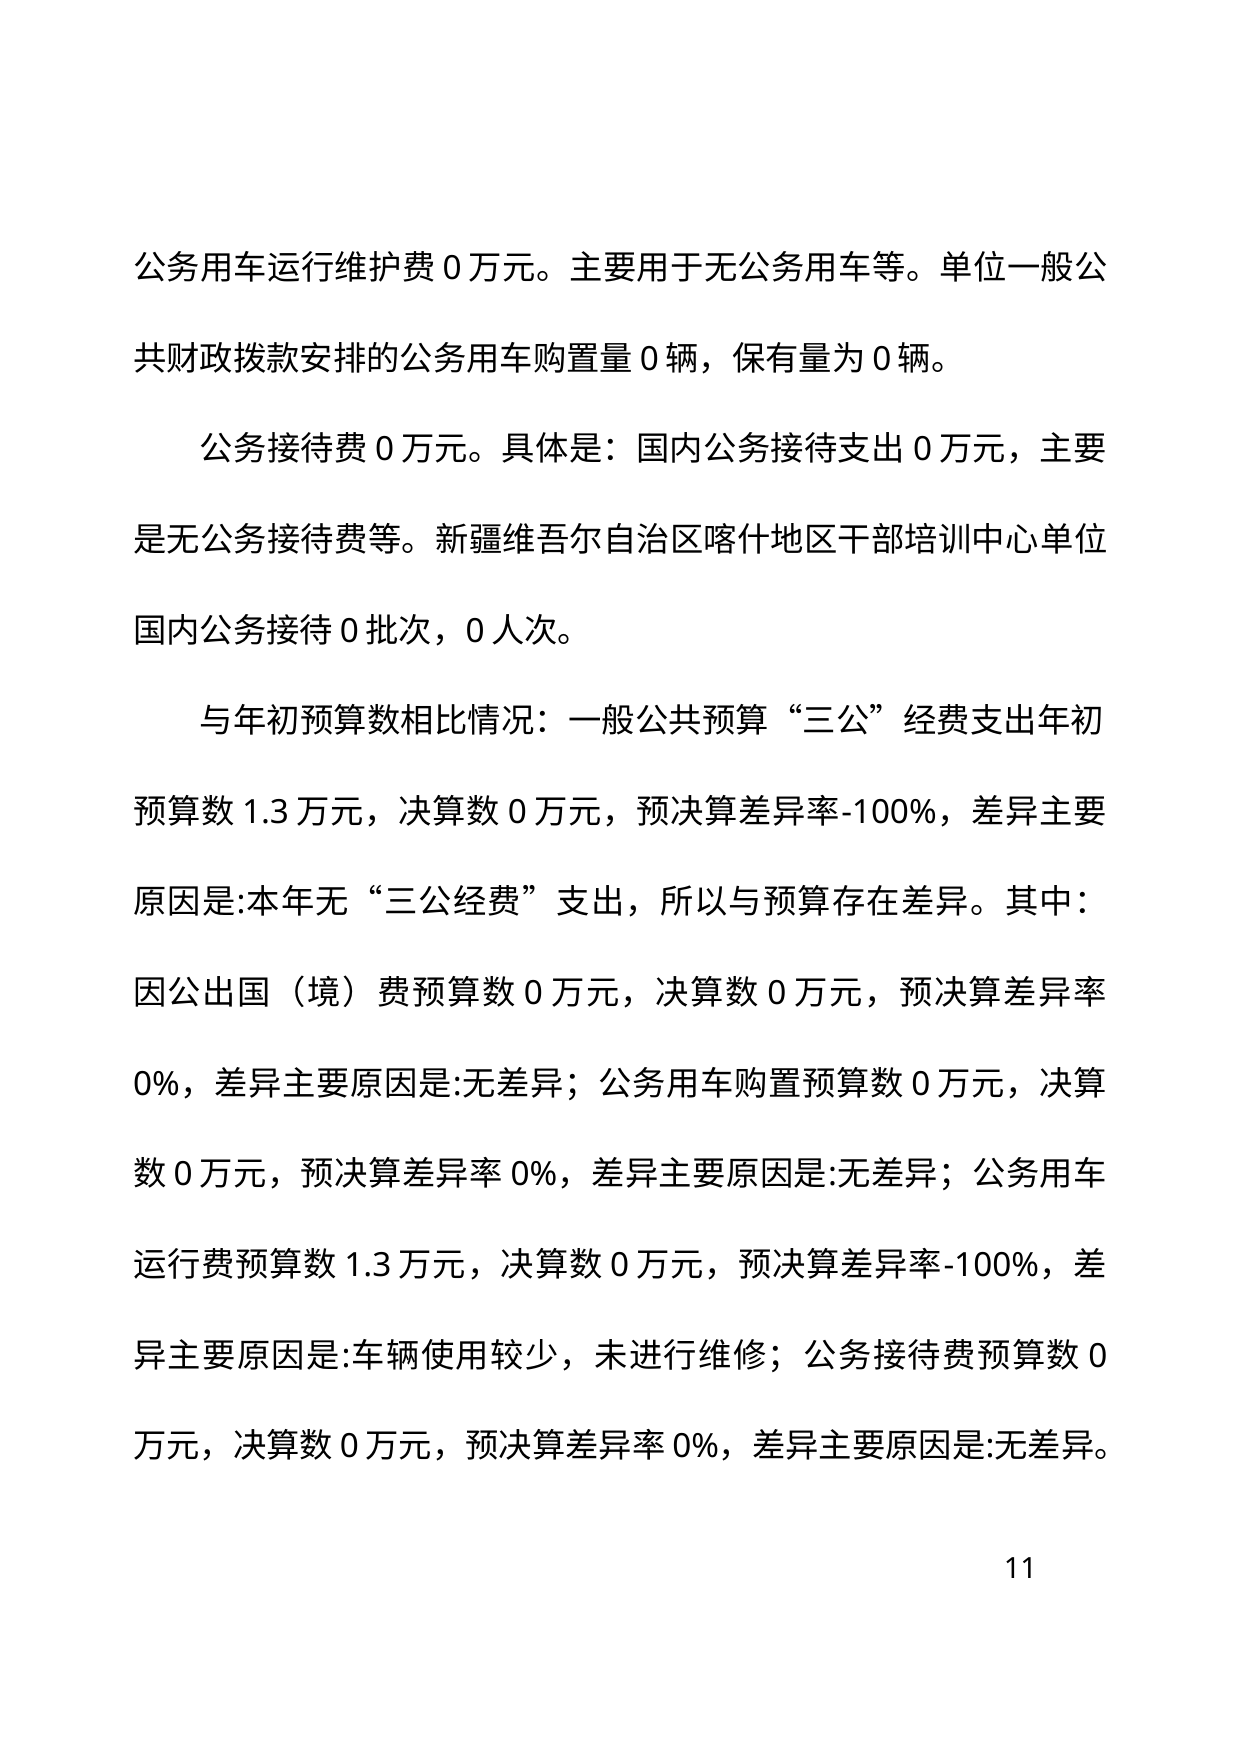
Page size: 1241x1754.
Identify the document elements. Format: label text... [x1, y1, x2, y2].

text 公务接待费0万元。具体是：国内公务接待支出0万元，主要是无公务接待费等。新疆维吾尔自治区喀什地区干部培训中心单位国内公务接待0批次，0人次。 [133, 401, 1107, 673]
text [133, 220, 1107, 401]
text 与年初预算数相比情况：一般公共预算“三公”经费支出年初预算数1.3万元，决算数0万元，预决算差异率-100%，差异主要原因是:本年无“三公经费”支出，所以与预算存在差异。其中：因公出国（境）费预算数0万元，决算数0万元，预决算差异率0%，差异主要原因是:无差异；公务用车购置预算数0万元，决算数0万元，预决算差异率0%，差异主要原因是:无差异；公务用车运行费预算数1.3万元，决算数0万元，预决算差异率-100%，差异主要原因是:车辆使用较少，未进行维修；公务接待费预算数0万元，决算数0万元，预决算差异率0%，差异主要原因是:无差异。 [133, 673, 1107, 1489]
